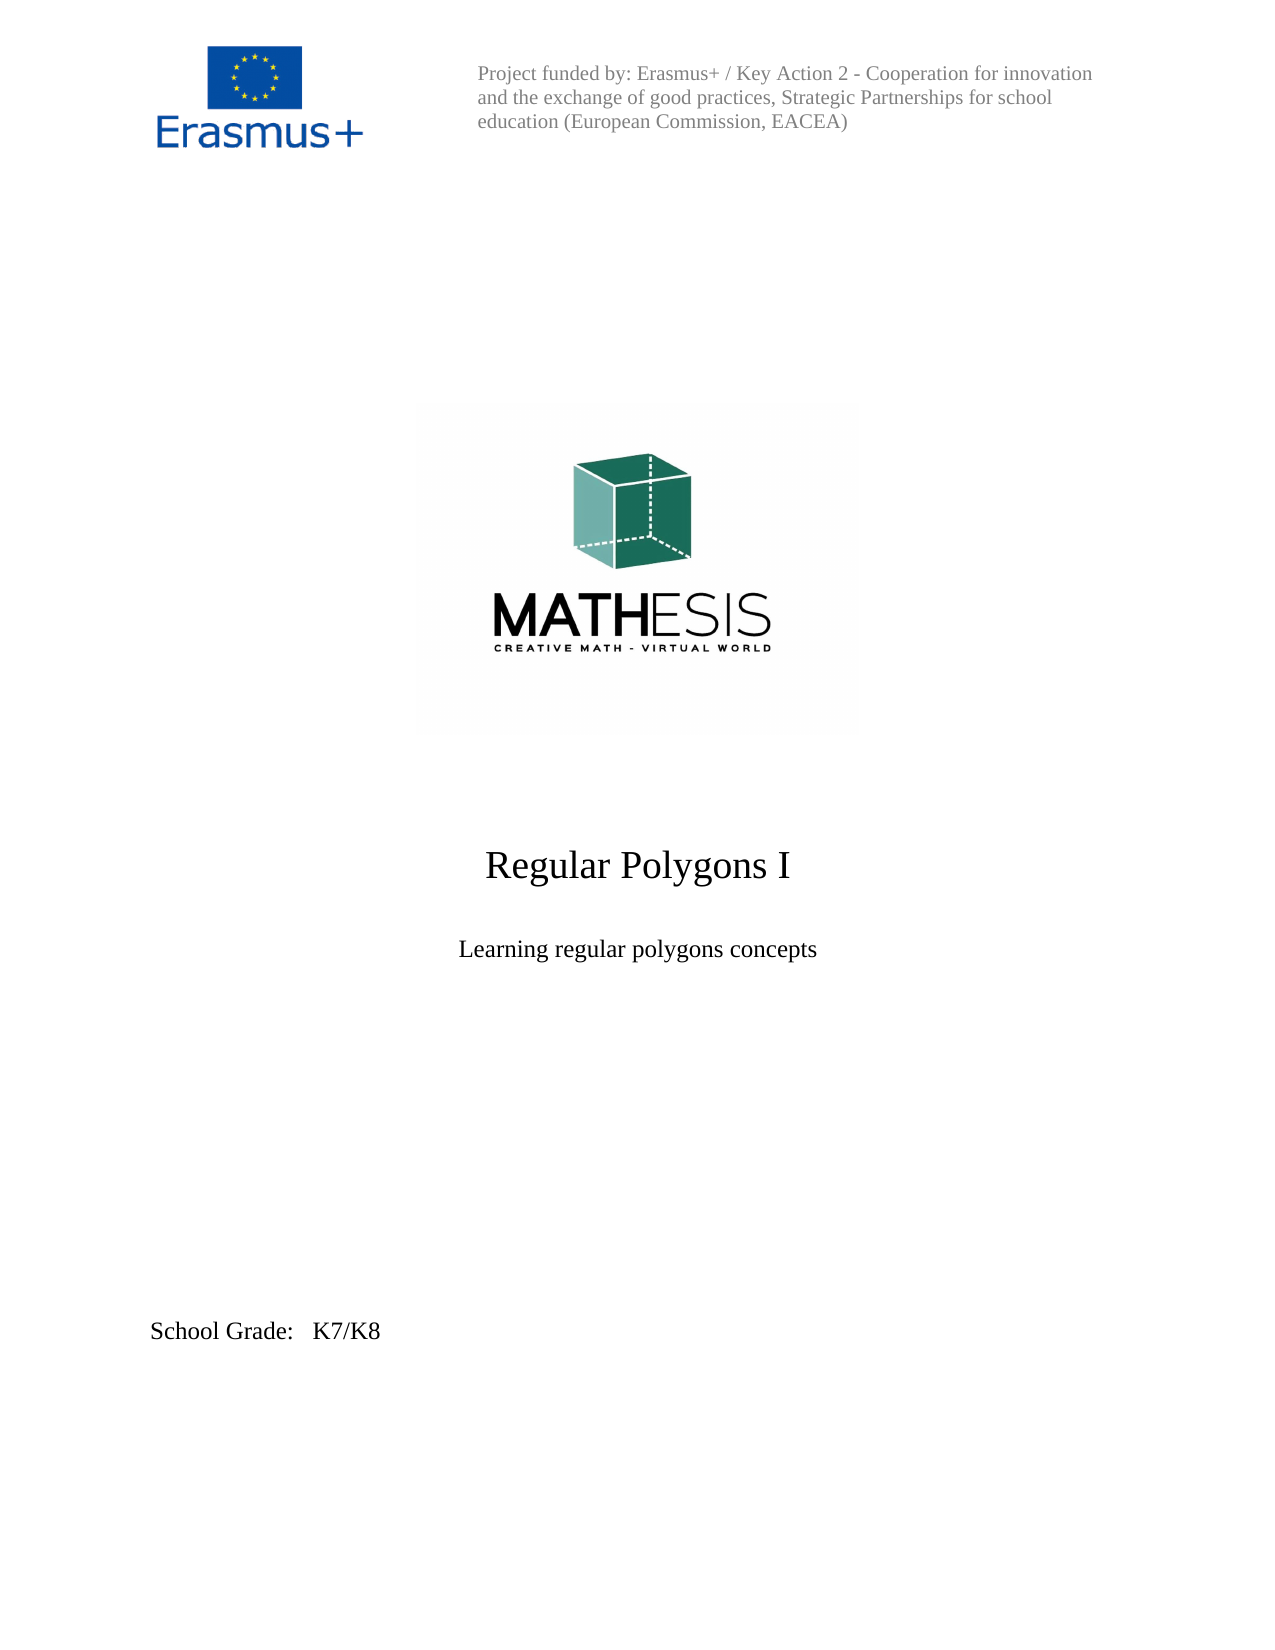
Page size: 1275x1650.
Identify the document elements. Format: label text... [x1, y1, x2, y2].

text Learning regular polygons concepts [183, 934, 1092, 963]
text Regular Polygons I [183, 842, 1092, 887]
picture [150, 28, 366, 150]
text School Grade: K7/K8 [150, 1316, 1125, 1345]
picture [415, 403, 860, 735]
